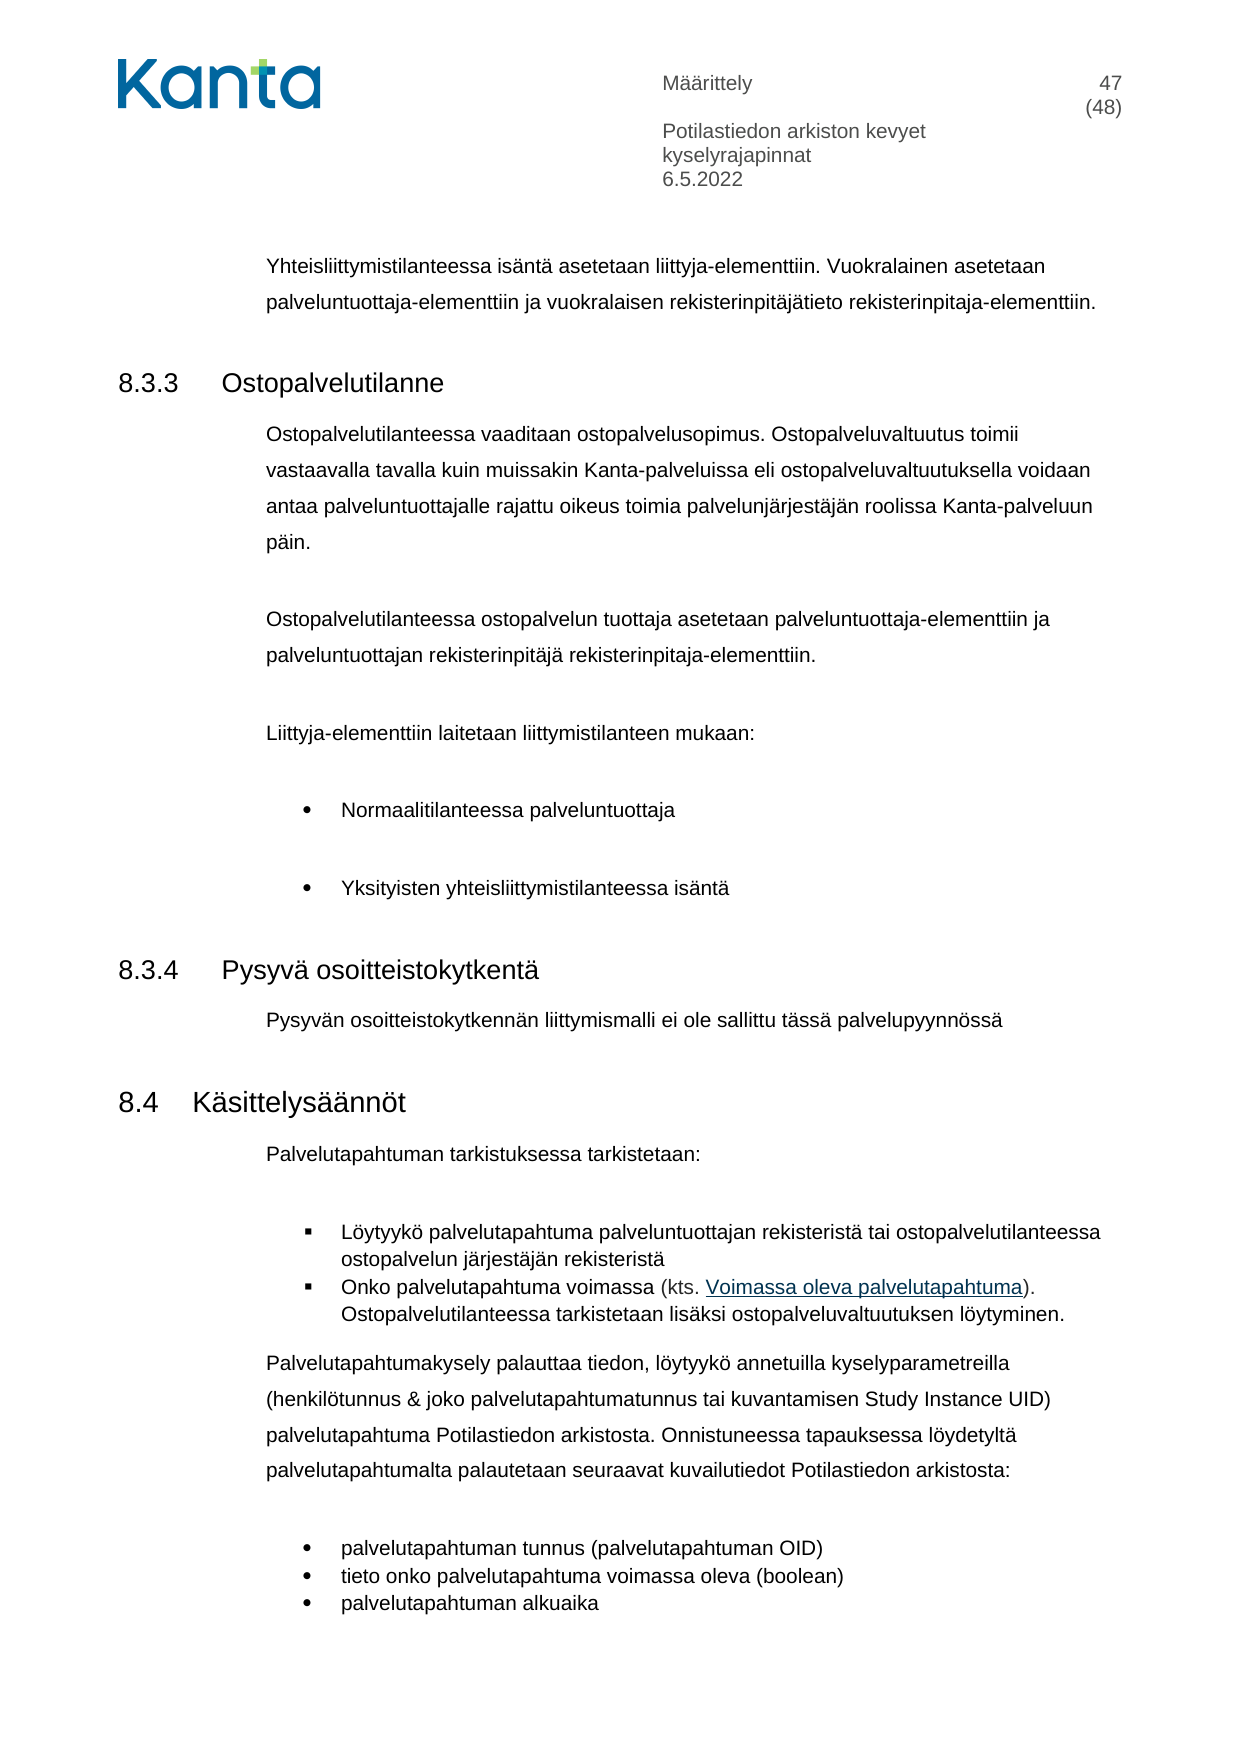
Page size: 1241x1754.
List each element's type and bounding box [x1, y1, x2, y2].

picture [118, 59, 321, 109]
